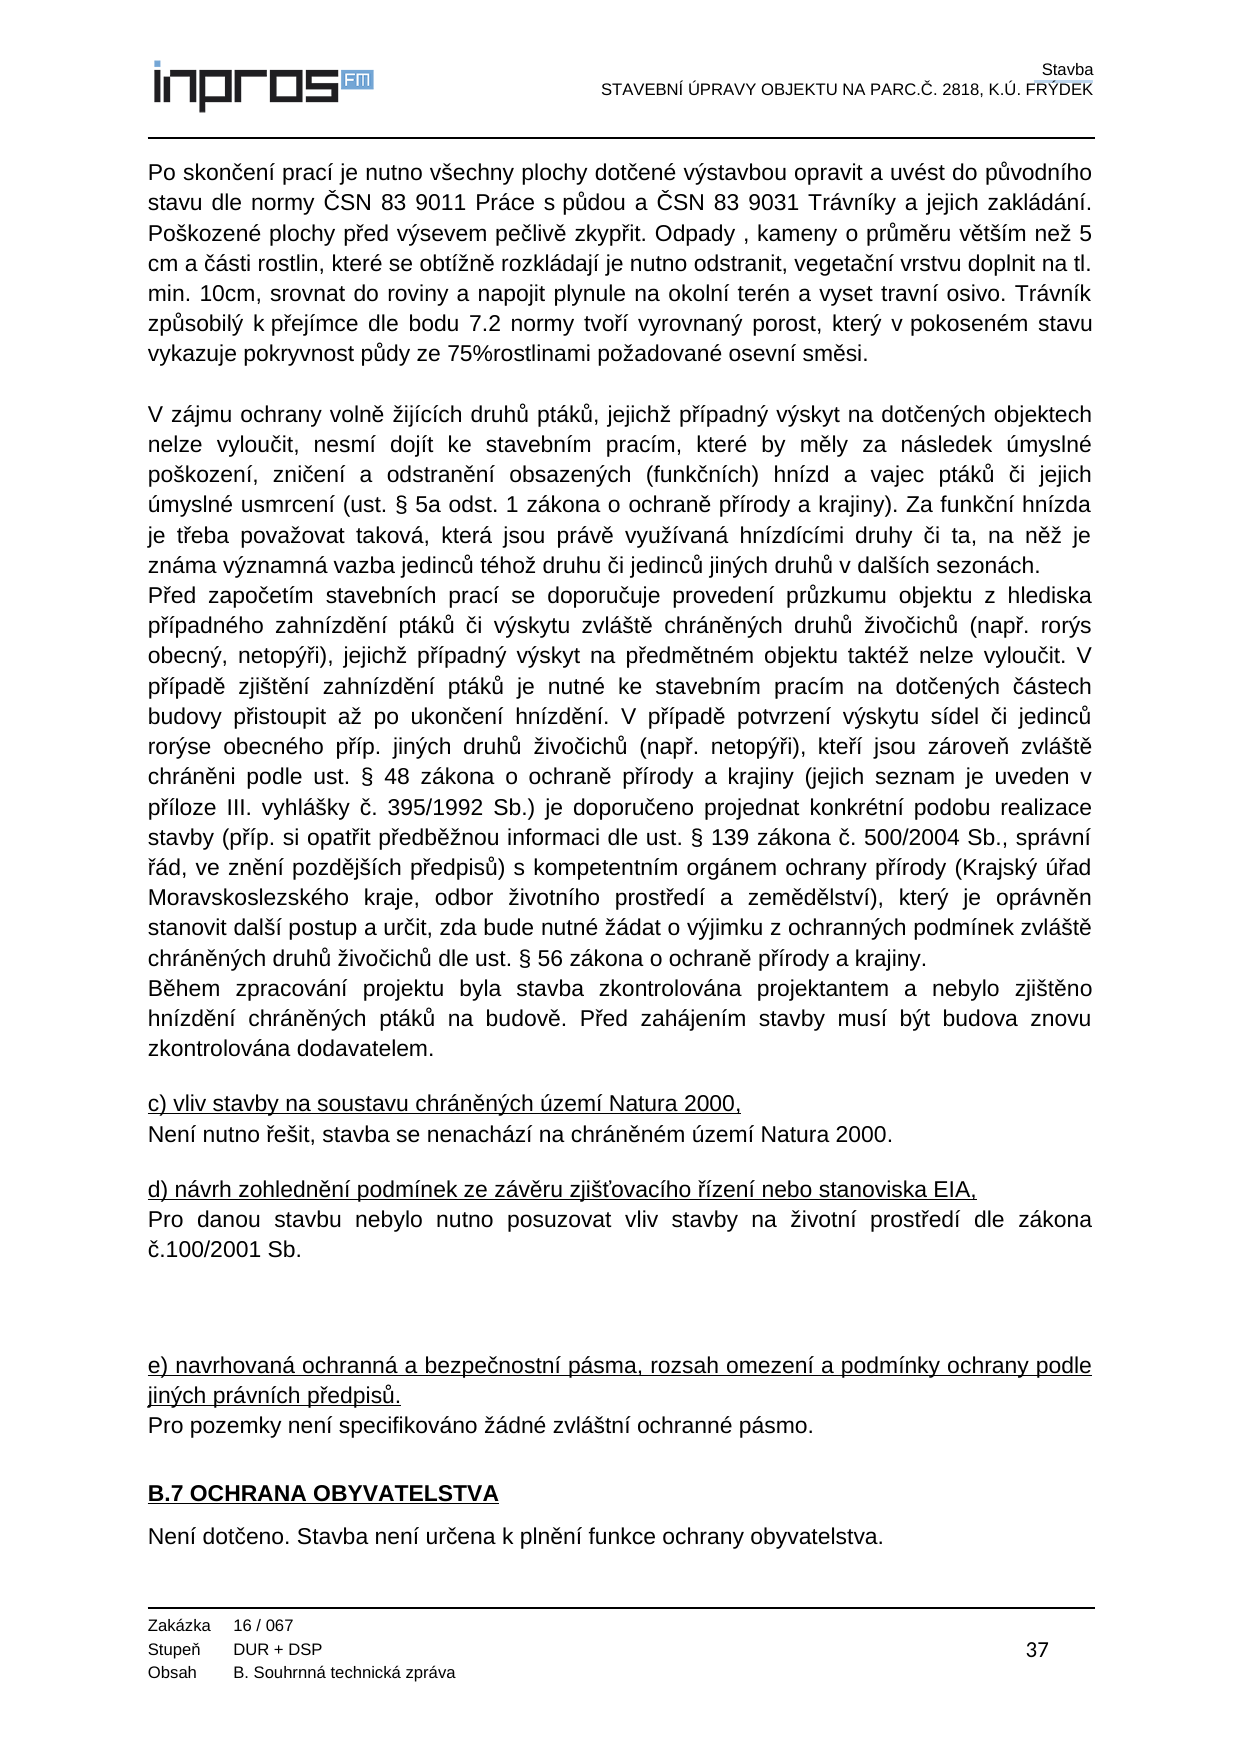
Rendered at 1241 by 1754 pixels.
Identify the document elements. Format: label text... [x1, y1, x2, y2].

text Pro pozemky není specifikováno žádné zvláštní ochranné pásmo. [148, 1412, 1093, 1438]
picture [143, 58, 383, 114]
text Není dotčeno. Stavba není určena k plnění funkce ochrany obyvatelstva. [148, 1523, 1093, 1549]
text Během zpracování projektu byla stavba zkontrolována projektantem a nebylo zjištěno hnízdění chráněných ptáků na budově. Před zahájením stavby musí být budova znovu zkontrolována dodavatelem. [148, 975, 1093, 1061]
subtitle e) navrhovaná ochranná a bezpečnostní pásma, rozsah omezení a podmínky ochrany podle jiných právních předpisů. [148, 1352, 1093, 1408]
text V zájmu ochrany volně žijících druhů ptáků, jejichž případný výskyt na dotčených objektech nelze vyloučit, nesmí dojít ke stavebním pracím, které by měly za následek úmyslné poškození, zničení a odstranění obsazených (funkčních) hnízd a vajec ptáků či jejich úmyslné usmrcení (ust. § 5a odst. 1 zákona o ochraně přírody a krajiny). Za funkční hnízda je třeba považovat taková, která jsou právě využívaná hnízdícími druhy či ta, na něž je známa významná vazba jedinců téhož druhu či jedinců jiných druhů v dalších sezonách. [148, 401, 1093, 578]
subtitle d) návrh zohlednění podmínek ze závěru zjišťovacího řízení nebo stanoviska EIA, [148, 1176, 1093, 1202]
subtitle B.7 Ochrana obyvatelstva [148, 1480, 1093, 1506]
text Pro danou stavbu nebylo nutno posuzovat vliv stavby na životní prostředí dle zákona č.100/2001 Sb. [148, 1206, 1093, 1262]
text Není nutno řešit, stavba se nenachází na chráněném území Natura 2000. [148, 1121, 1093, 1147]
text Po skončení prací je nutno všechny plochy dotčené výstavbou opravit a uvést do původního stavu dle normy ČSN 83 9011 Práce s půdou a ČSN 83 9031 Trávníky a jejich zakládání. Poškozené plochy před výsevem pečlivě zkypřit. Odpady , kameny o průměru větším než 5 cm a části rostlin, které se obtížně rozkládají je nutno odstranit, vegetační vrstvu doplnit na tl. min. 10cm, srovnat do roviny a napojit plynule na okolní terén a vyset travní osivo. Trávník způsobilý k přejímce dle bodu 7.2 normy tvoří vyrovnaný porost, který v pokoseném stavu vykazuje pokryvnost půdy ze 75%rostlinami požadované osevní směsi. [148, 159, 1093, 367]
subtitle c) vliv stavby na soustavu chráněných území Natura 2000, [148, 1090, 1093, 1117]
text Před započetím stavebních prací se doporučuje provedení průzkumu objektu z hlediska případného zahnízdění ptáků či výskytu zvláště chráněných druhů živočichů (např. rorýs obecný, netopýři), jejichž případný výskyt na předmětném objektu taktéž nelze vyloučit. V případě zjištění zahnízdění ptáků je nutné ke stavebním pracím na dotčených částech budovy přistoupit až po ukončení hnízdění. V případě potvrzení výskytu sídel či jedinců rorýse obecného příp. jiných druhů živočichů (např. netopýři), kteří jsou zároveň zvláště chráněni podle ust. § 48 zákona o ochraně přírody a krajiny (jejich seznam je uveden v příloze III. vyhlášky č. 395/1992 Sb.) je doporučeno projednat konkrétní podobu realizace stavby (příp. si opatřit předběžnou informaci dle ust. § 139 zákona č. 500/2004 Sb., správní řád, ve znění pozdějších předpisů) s kompetentním orgánem ochrany přírody (Krajský úřad Moravskoslezského kraje, odbor životního prostředí a zemědělství), který je oprávněn stanovit další postup a určit, zda bude nutné žádat o výjimku z ochranných podmínek zvláště chráněných druhů živočichů dle ust. § 56 zákona o ochraně přírody a krajiny. [148, 582, 1093, 971]
